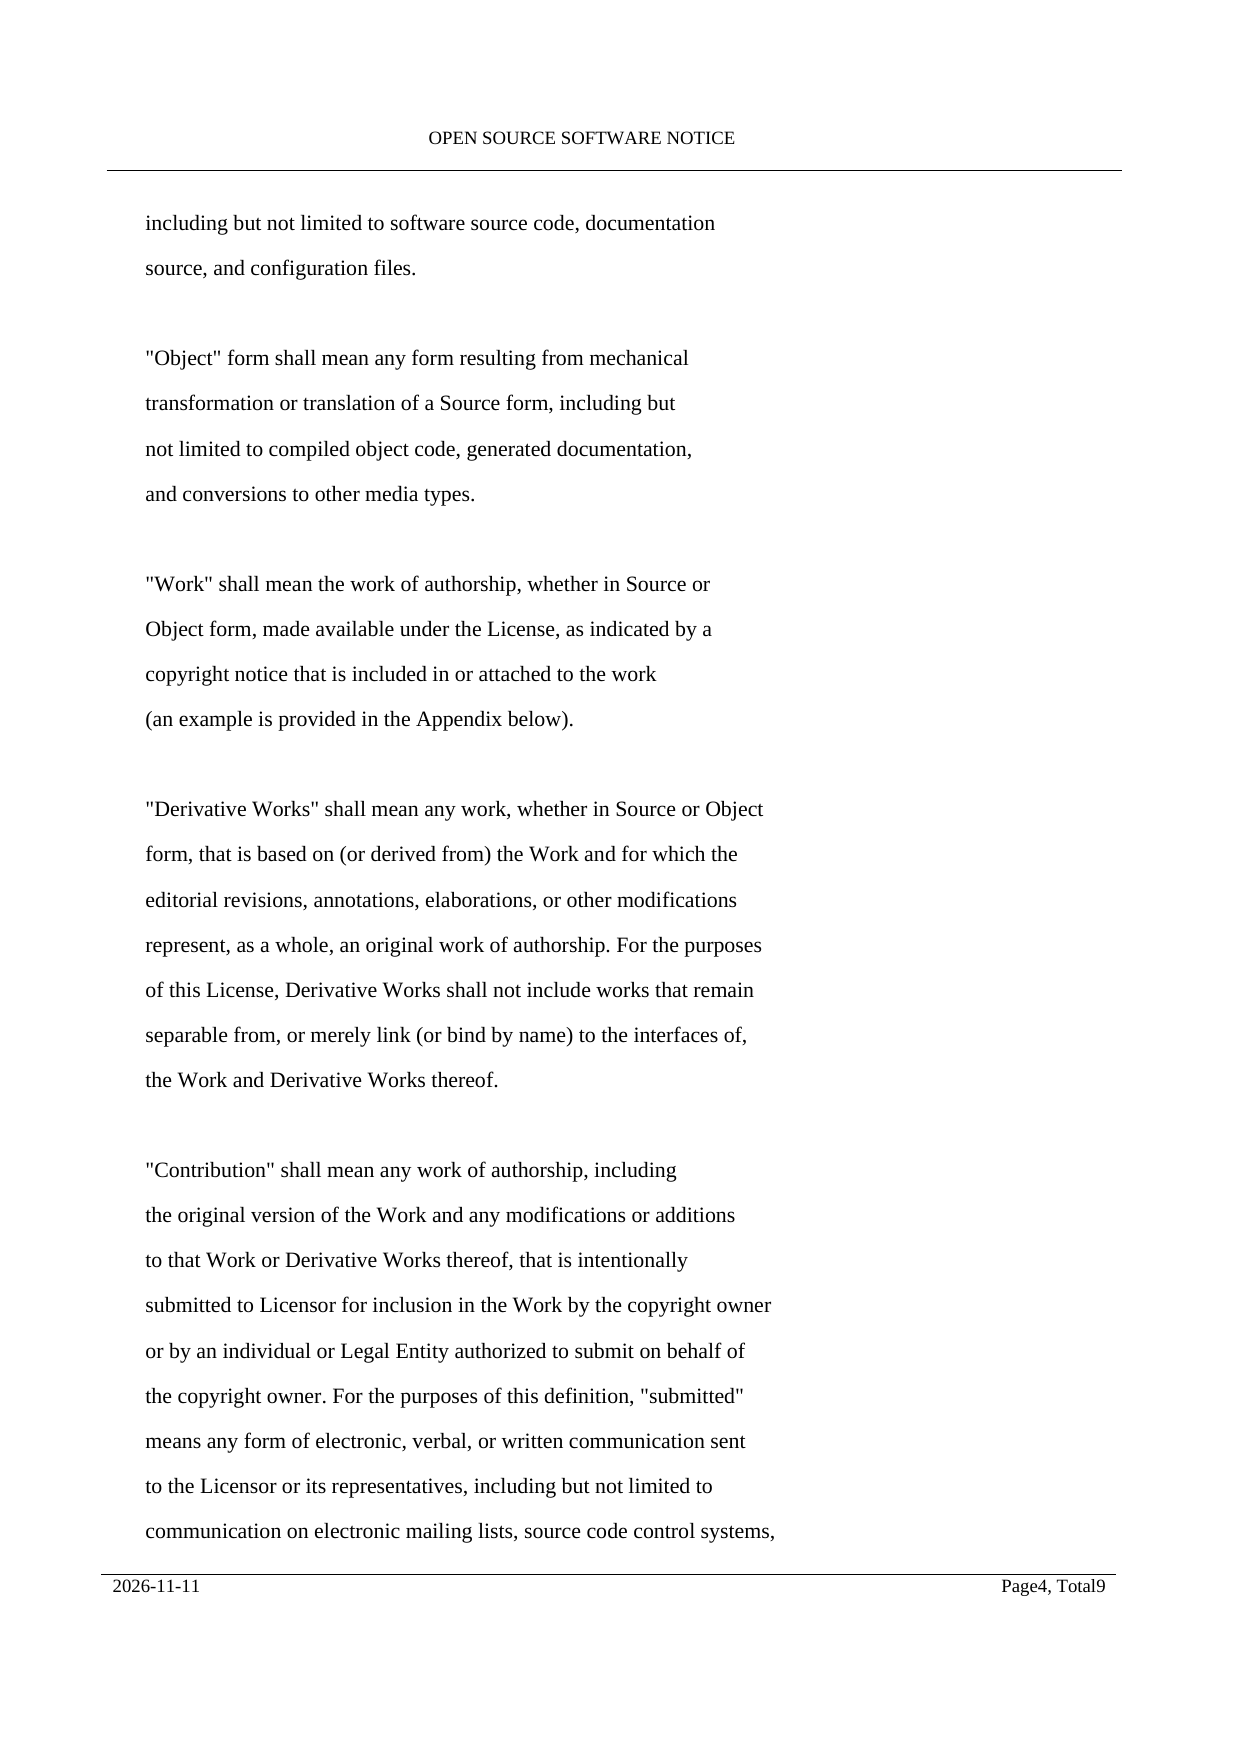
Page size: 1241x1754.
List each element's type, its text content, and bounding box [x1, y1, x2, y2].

text means any form of electronic, verbal, or written communication sent [112, 1424, 1128, 1457]
text copyright notice that is included in or attached to the work [112, 657, 1128, 690]
text to the Licensor or its representatives, including but not limited to [112, 1469, 1128, 1502]
text editorial revisions, annotations, elaborations, or other modifications [112, 883, 1128, 915]
text (an example is provided in the Appendix below). [112, 702, 1128, 735]
text "Object" form shall mean any form resulting from mechanical [112, 342, 1128, 374]
text to that Work or Derivative Works thereof, that is intentionally [112, 1244, 1128, 1276]
text including but not limited to software source code, documentation [112, 206, 1128, 239]
text "Work" shall mean the work of authorship, whether in Source or [112, 567, 1128, 600]
text communication on electronic mailing lists, source code control systems, [112, 1514, 1128, 1547]
text the Work and Derivative Works thereof. [112, 1063, 1128, 1096]
text "Contribution" shall mean any work of authorship, including [112, 1153, 1128, 1186]
text "Derivative Works" shall mean any work, whether in Source or Object [112, 793, 1128, 825]
text Object form, made available under the License, as indicated by a [112, 612, 1128, 645]
text submitted to Licensor for inclusion in the Work by the copyright owner [112, 1289, 1128, 1321]
text the original version of the Work and any modifications or additions [112, 1199, 1128, 1231]
text or by an individual or Legal Entity authorized to submit on behalf of [112, 1334, 1128, 1366]
text and conversions to other media types. [112, 477, 1128, 509]
text the copyright owner. For the purposes of this definition, "submitted" [112, 1379, 1128, 1412]
text not limited to compiled object code, generated documentation, [112, 432, 1128, 464]
text represent, as a whole, an original work of authorship. For the purposes [112, 928, 1128, 961]
text form, that is based on (or derived from) the Work and for which the [112, 838, 1128, 870]
text of this License, Derivative Works shall not include works that remain [112, 973, 1128, 1006]
text separable from, or merely link (or bind by name) to the interfaces of, [112, 1018, 1128, 1051]
text source, and configuration files. [112, 251, 1128, 284]
text transformation or translation of a Source form, including but [112, 387, 1128, 419]
